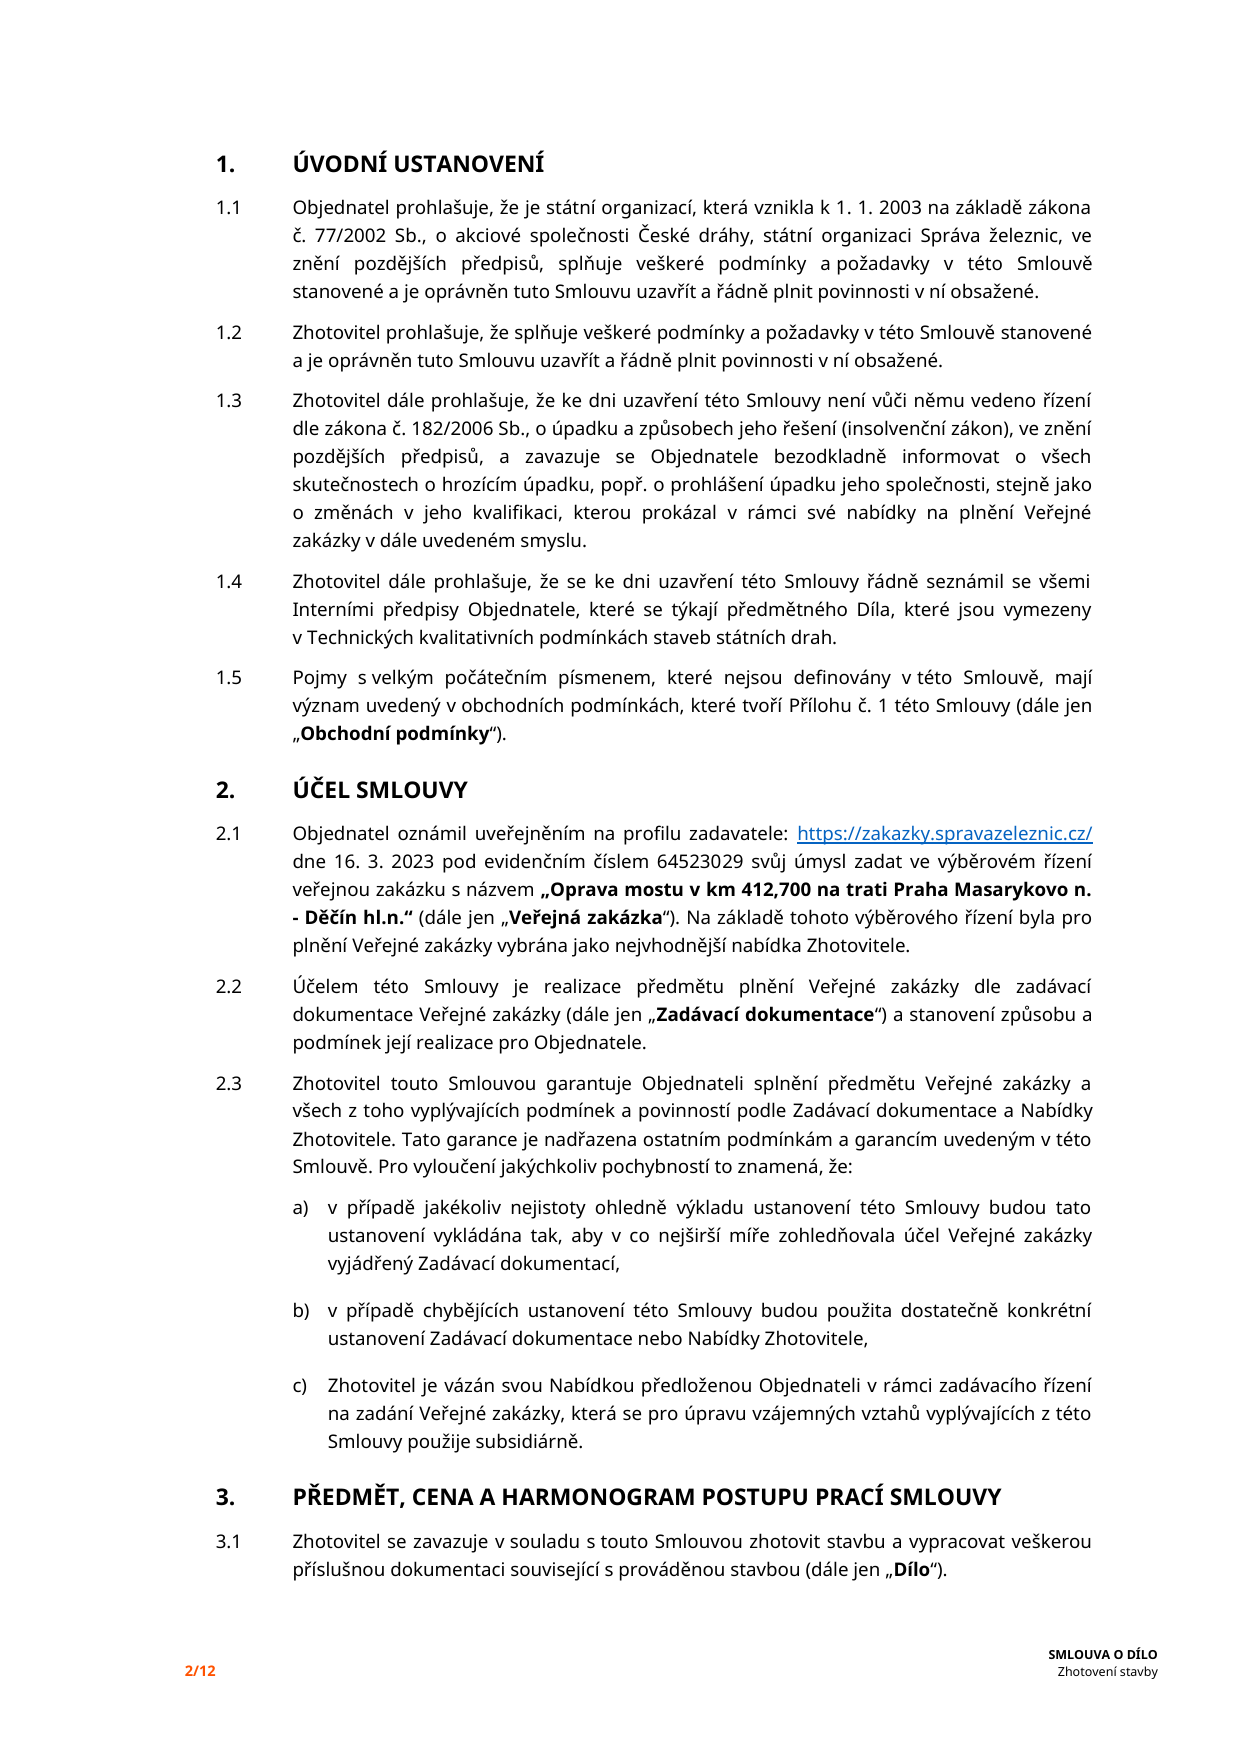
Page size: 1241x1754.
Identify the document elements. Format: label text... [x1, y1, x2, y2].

text PŘEDMĚT, CENA A HARMONOGRAM POSTUPU PRACÍ SMLOUVY [216, 1481, 1093, 1512]
text v případě jakékoliv nejistoty ohledně výkladu ustanovení této Smlouvy budou tato ustanovení vykládána tak, aby v co nejširší míře zohledňovala účel Veřejné zakázky vyjádřený Zadávací dokumentací, [292, 1194, 1093, 1276]
text v případě chybějících ustanovení této Smlouvy budou použita dostatečně konkrétní ustanovení Zadávací dokumentace nebo Nabídky Zhotovitele, [292, 1297, 1093, 1351]
text Zhotovitel prohlašuje, že splňuje veškeré podmínky a požadavky v této Smlouvě stanovené a je oprávněn tuto Smlouvu uzavřít a řádně plnit povinnosti v ní obsažené. [216, 319, 1093, 372]
text Zhotovitel je vázán svou Nabídkou předloženou Objednateli v rámci zadávacího řízení na zadání Veřejné zakázky, která se pro úpravu vzájemných vztahů vyplývajících z této Smlouvy použije subsidiárně. [292, 1372, 1093, 1453]
text Zhotovitel dále prohlašuje, že se ke dni uzavření této Smlouvy řádně seznámil se všemi Interními předpisy Objednatele, které se týkají předmětného Díla, které jsou vymezeny v Technických kvalitativních podmínkách staveb státních drah. [216, 568, 1093, 650]
text ÚČEL SMLOUVY [216, 774, 1093, 805]
text Objednatel prohlašuje, že je státní organizací, která vznikla k 1. 1. 2003 na základě zákona č. 77/2002 Sb., o akciové společnosti České dráhy, státní organizaci Správa železnic, ve znění pozdějších předpisů, splňuje veškeré podmínky a požadavky v této Smlouvě stanovené a je oprávněn tuto Smlouvu uzavřít a řádně plnit povinnosti v ní obsažené. [216, 194, 1093, 304]
text Pojmy s velkým počátečním písmenem, které nejsou definovány v této Smlouvě, mají význam uvedený v obchodních podmínkách, které tvoří Přílohu č. 1 této Smlouvy (dále jen „Obchodní podmínky“). [216, 665, 1093, 746]
text Účelem této Smlouvy je realizace předmětu plnění Veřejné zakázky dle zadávací dokumentace Veřejné zakázky (dále jen „Zadávací dokumentace“) a stanovení způsobu a podmínek její realizace pro Objednatele. [216, 973, 1093, 1055]
text ÚVODNÍ USTANOVENÍ [216, 147, 1093, 179]
text Zhotovitel dále prohlašuje, že ke dni uzavření této Smlouvy není vůči němu vedeno řízení dle zákona č. 182/2006 Sb., o úpadku a způsobech jeho řešení (insolvenční zákon), ve znění pozdějších předpisů, a zavazuje se Objednatele bezodkladně informovat o všech skutečnostech o hrozícím úpadku, popř. o prohlášení úpadku jeho společnosti, stejně jako o změnách v jeho kvalifikaci, kterou prokázal v rámci své nabídky na plnění Veřejné zakázky v dále uvedeném smyslu. [216, 387, 1093, 553]
text Zhotovitel touto Smlouvou garantuje Objednateli splnění předmětu Veřejné zakázky a všech z toho vyplývajících podmínek a povinností podle Zadávací dokumentace a Nabídky Zhotovitele. Tato garance je nadřazena ostatním podmínkám a garancím uvedeným v této Smlouvě. Pro vyloučení jakýchkoliv pochybností to znamená, že: [216, 1070, 1093, 1179]
text Zhotovitel se zavazuje v souladu s touto Smlouvou zhotovit stavbu a vypracovat veškerou příslušnou dokumentaci související s prováděnou stavbou (dále jen „Dílo“). [216, 1528, 1093, 1581]
text Objednatel oznámil uveřejněním na profilu zadavatele: https://zakazky.spravazeleznic.cz/ dne 16. 3. 2023 pod evidenčním číslem 64523029 svůj úmysl zadat ve výběrovém řízení veřejnou zakázku s názvem „Oprava mostu v km 412,700 na trati Praha Masarykovo n. - Děčín hl.n.“ (dále jen „Veřejná zakázka“). Na základě tohoto výběrového řízení byla pro plnění Veřejné zakázky vybrána jako nejvhodnější nabídka Zhotovitele. [216, 821, 1093, 958]
